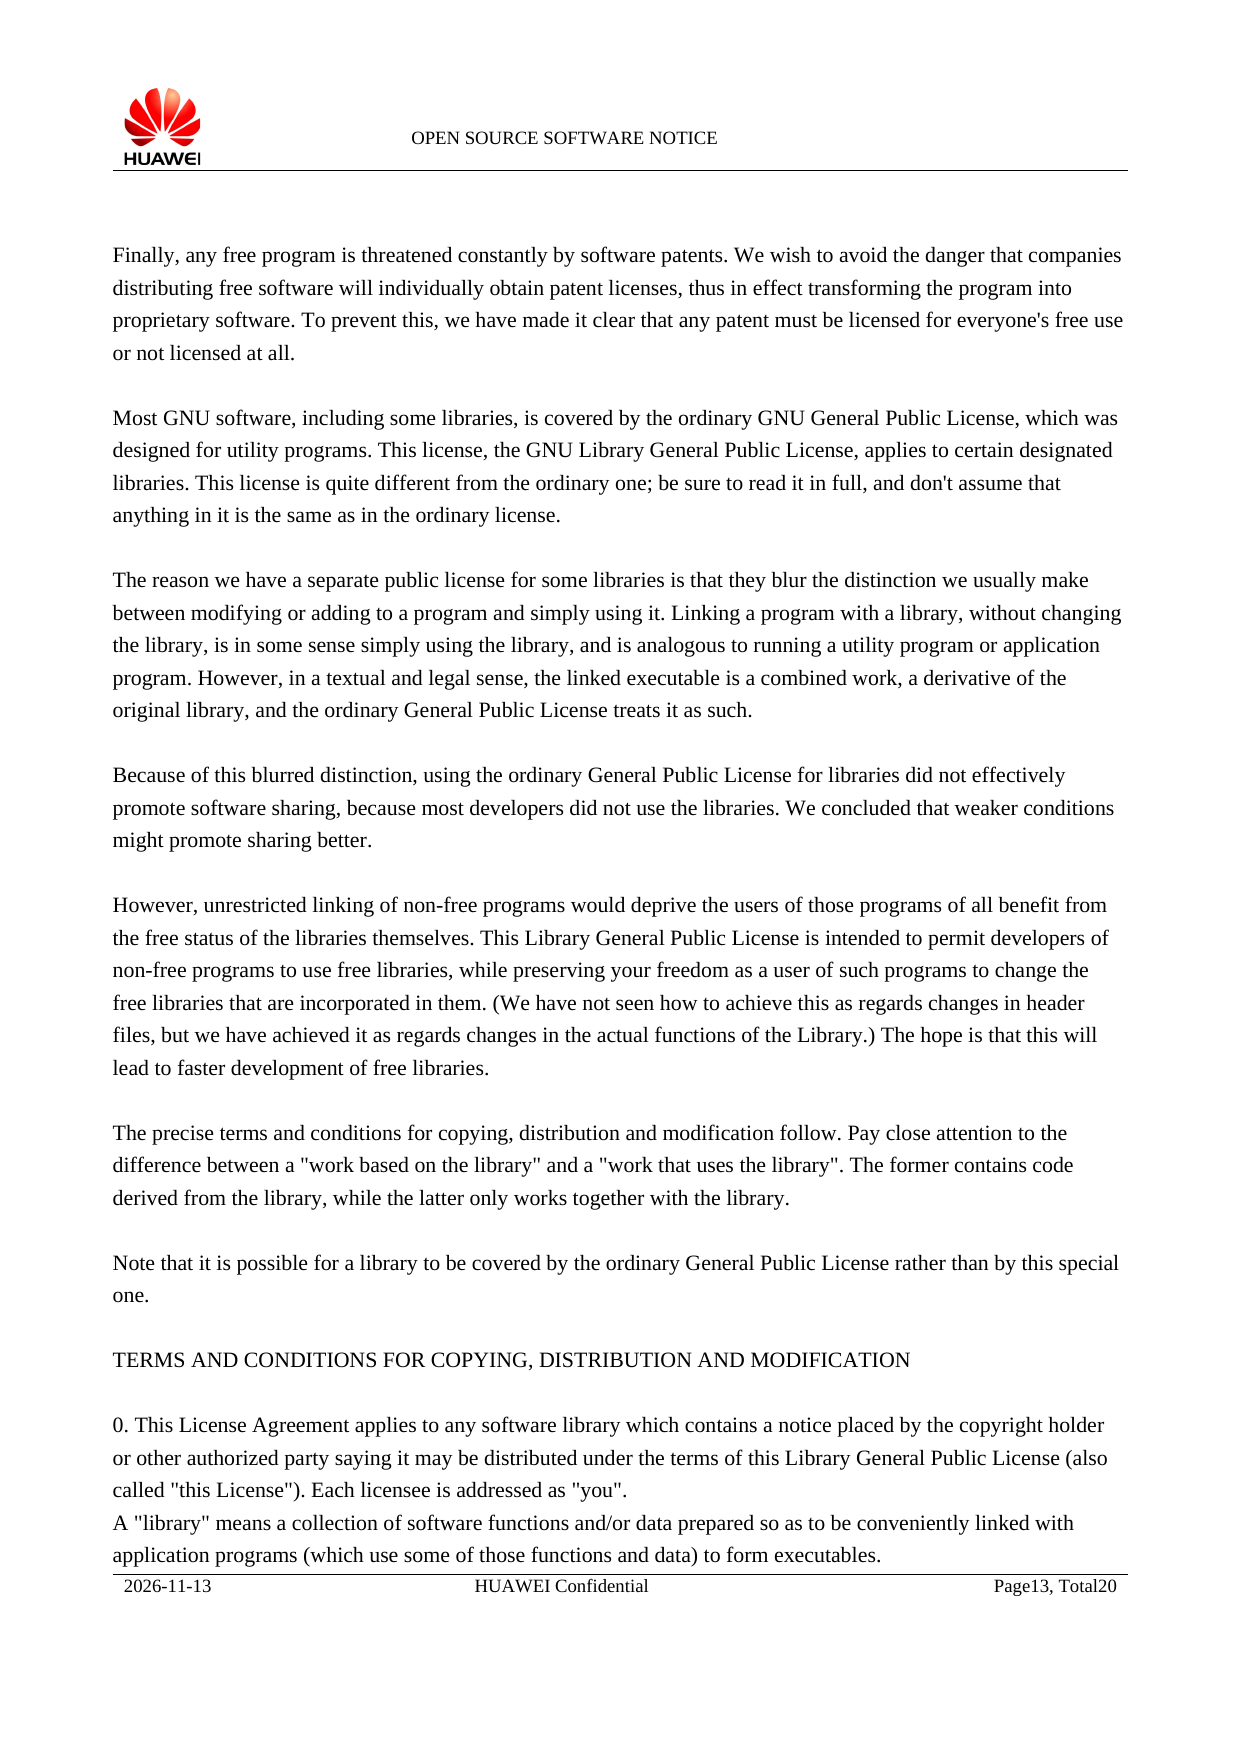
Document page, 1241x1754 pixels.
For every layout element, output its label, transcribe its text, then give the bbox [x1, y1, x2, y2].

picture [124, 88, 201, 165]
